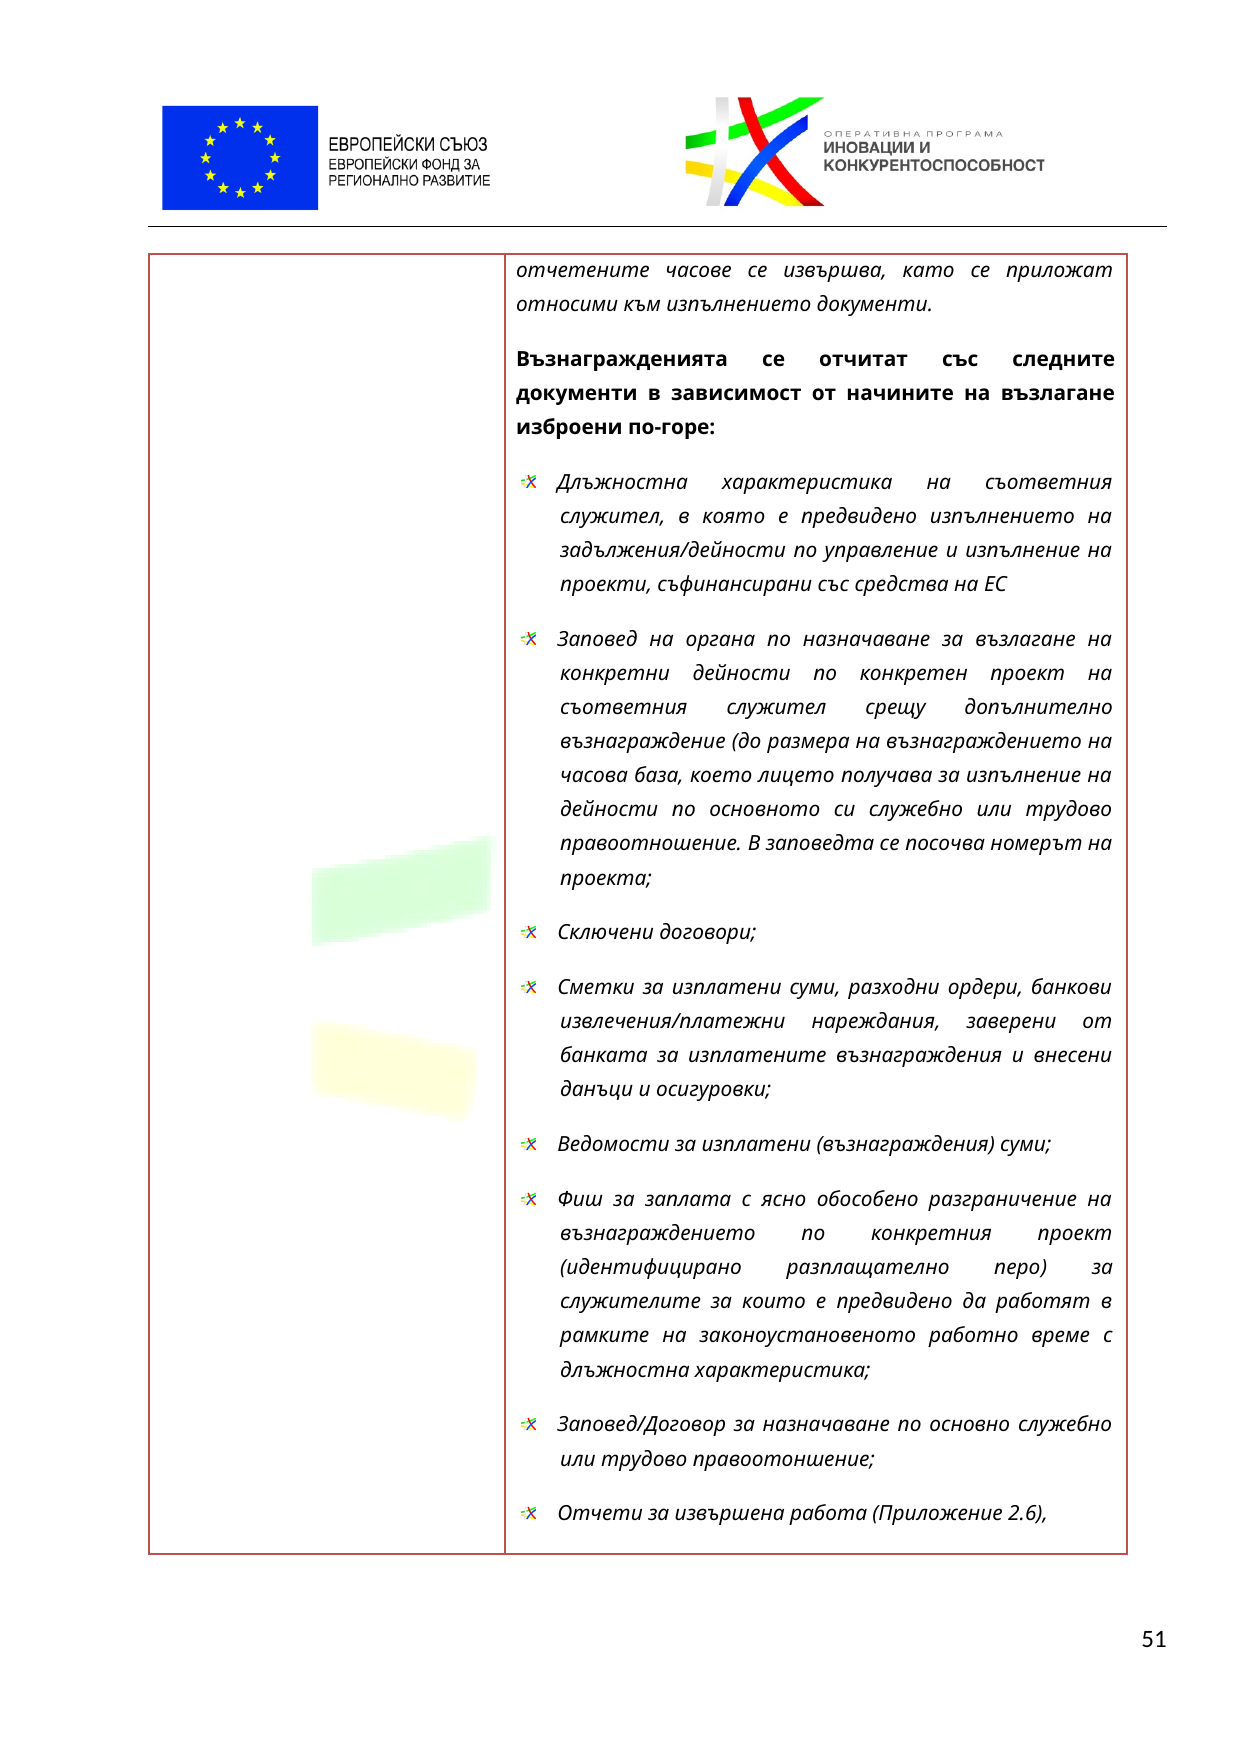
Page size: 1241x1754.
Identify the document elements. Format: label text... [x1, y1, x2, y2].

picture [518, 1135, 538, 1152]
picture [518, 1190, 538, 1207]
picture [147, 95, 519, 224]
picture [518, 472, 538, 490]
picture [659, 73, 1045, 224]
picture [518, 1504, 538, 1521]
picture [518, 1415, 538, 1432]
picture [518, 629, 538, 647]
picture [518, 923, 538, 940]
picture [518, 978, 538, 995]
